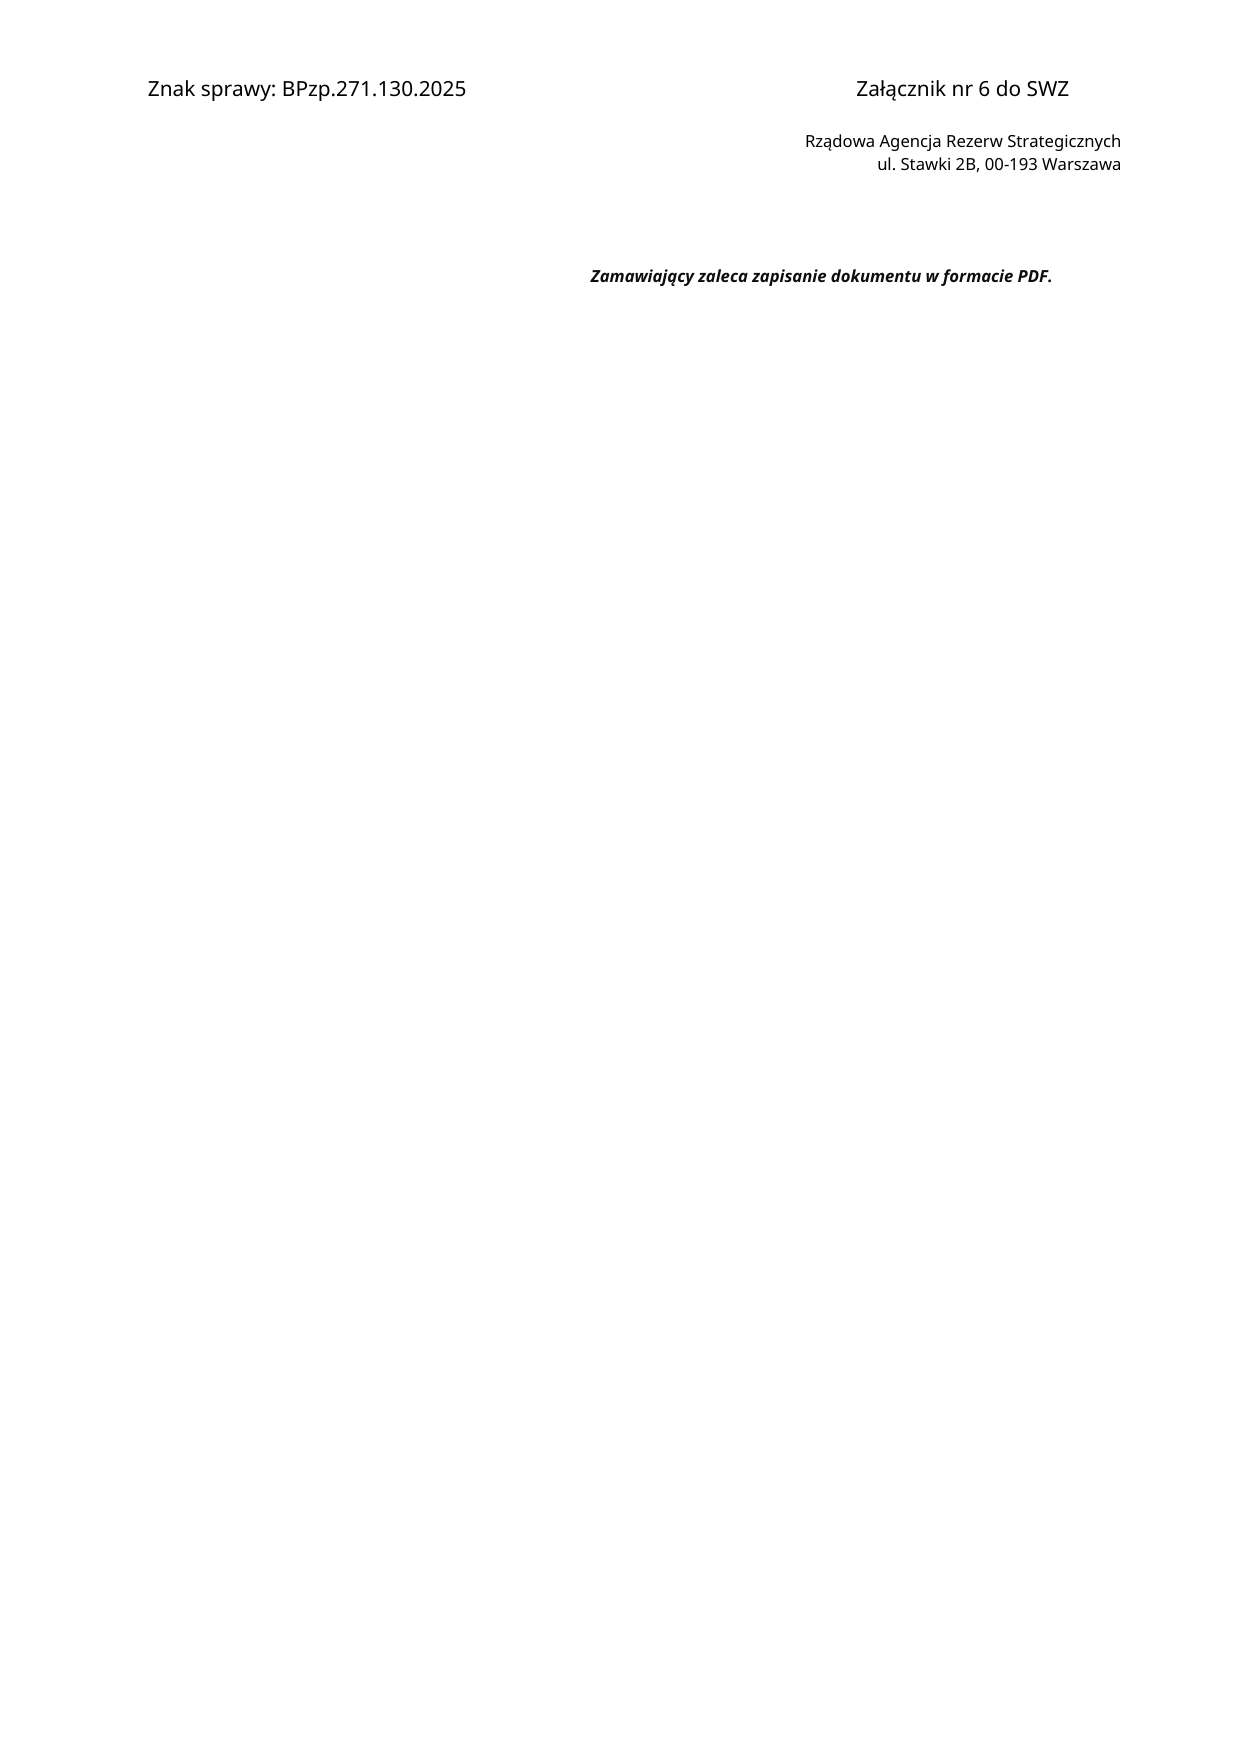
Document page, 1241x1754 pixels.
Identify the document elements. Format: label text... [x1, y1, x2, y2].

text Zamawiający zaleca zapisanie dokumentu w formacie PDF. [590, 265, 1152, 288]
